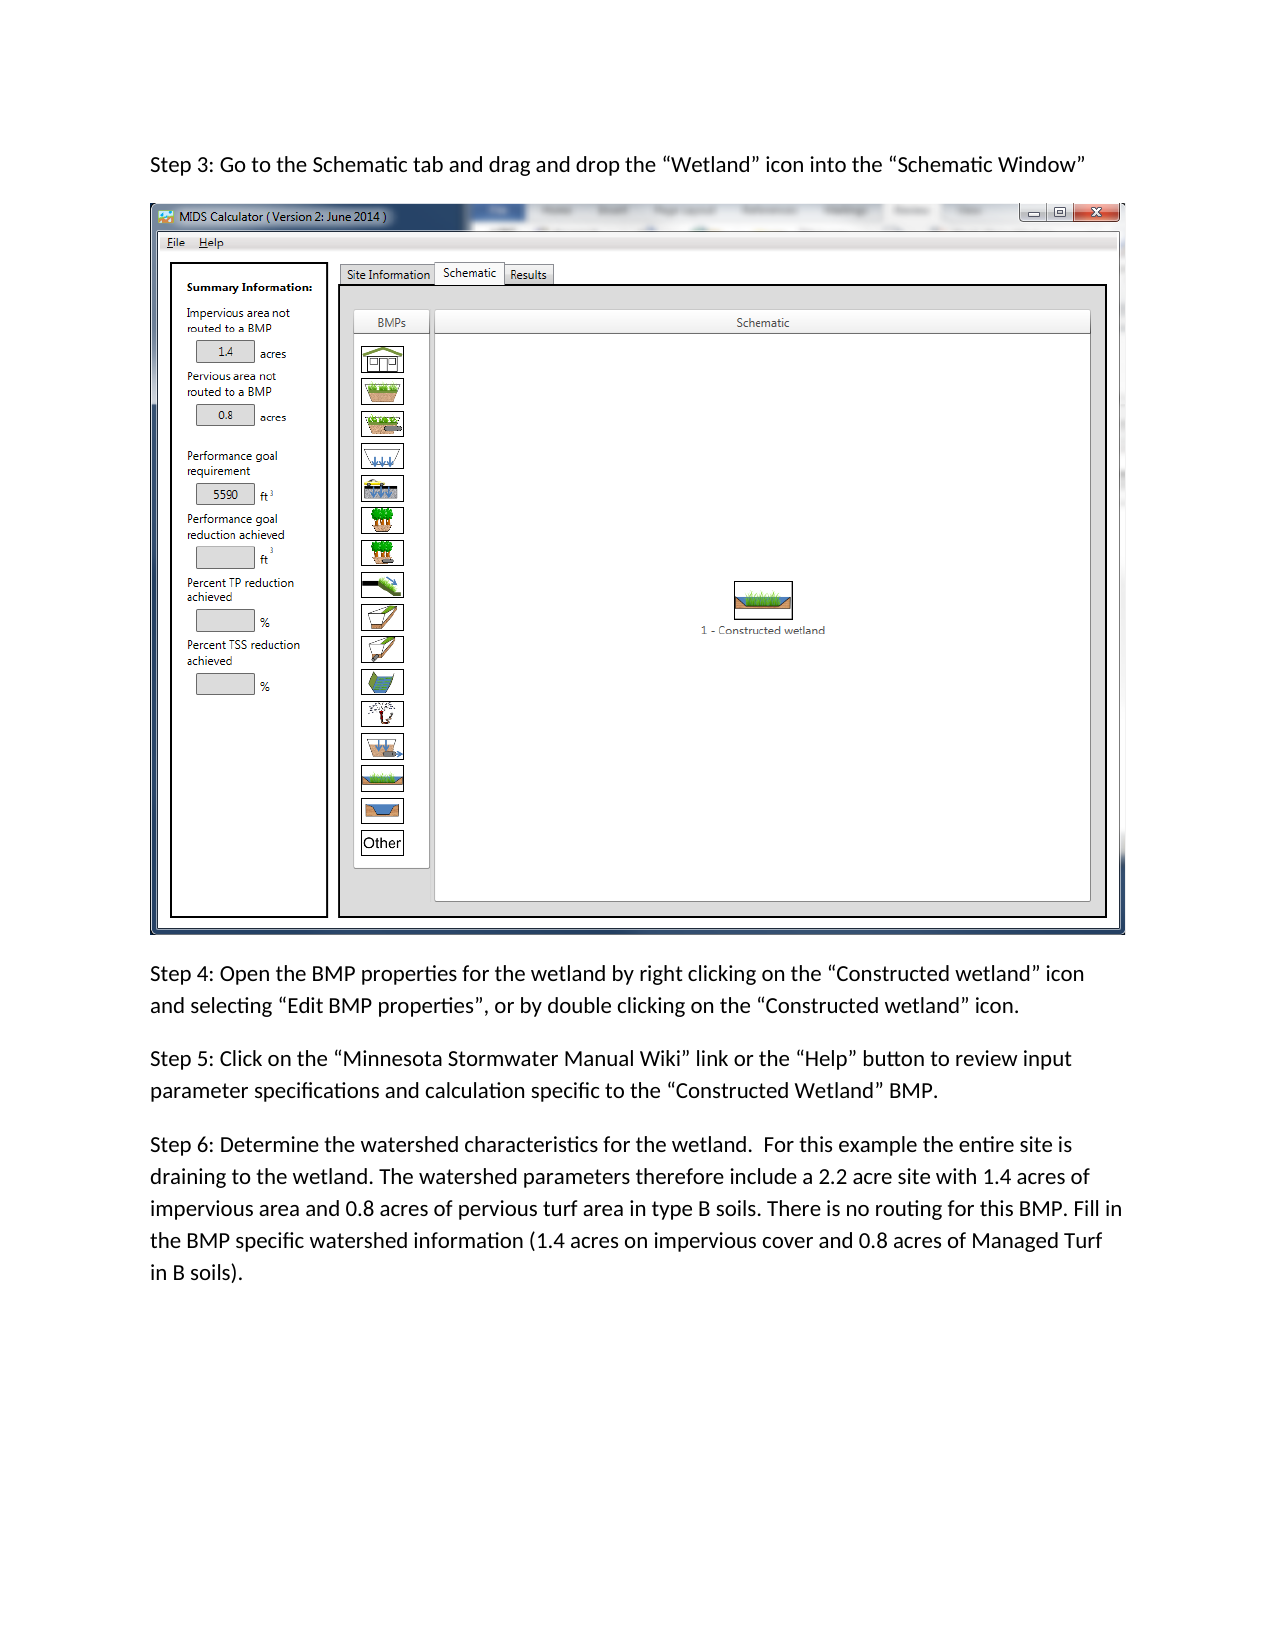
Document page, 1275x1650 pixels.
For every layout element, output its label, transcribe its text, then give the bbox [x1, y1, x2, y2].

text Step 6: Determine the watershed characteristics for the wetland. For this example the entire site is draining to the wetland. The watershed parameters therefore include a 2.2 acre site with 1.4 acres of impervious area and 0.8 acres of pervious turf area in type B soils. There is no routing for this BMP. Fill in the BMP specific watershed information (1.4 acres on impervious cover and 0.8 acres of Managed Turf in B soils). [150, 1130, 1125, 1286]
text Step 3: Go to the Schematic tab and drag and drop the “Wetland” icon into the “Schematic Window” [150, 150, 1125, 178]
text Step 5: Click on the “Minnesota Stormwater Manual Wiki” link or the “Help” button to review input parameter specifications and calculation specific to the “Constructed Wetland” BMP. [150, 1044, 1125, 1105]
picture [150, 203, 1125, 935]
text Step 4: Open the BMP properties for the wetland by right clicking on the “Constructed wetland” icon and selecting “Edit BMP properties”, or by double clicking on the “Constructed wetland” icon. [150, 959, 1125, 1019]
